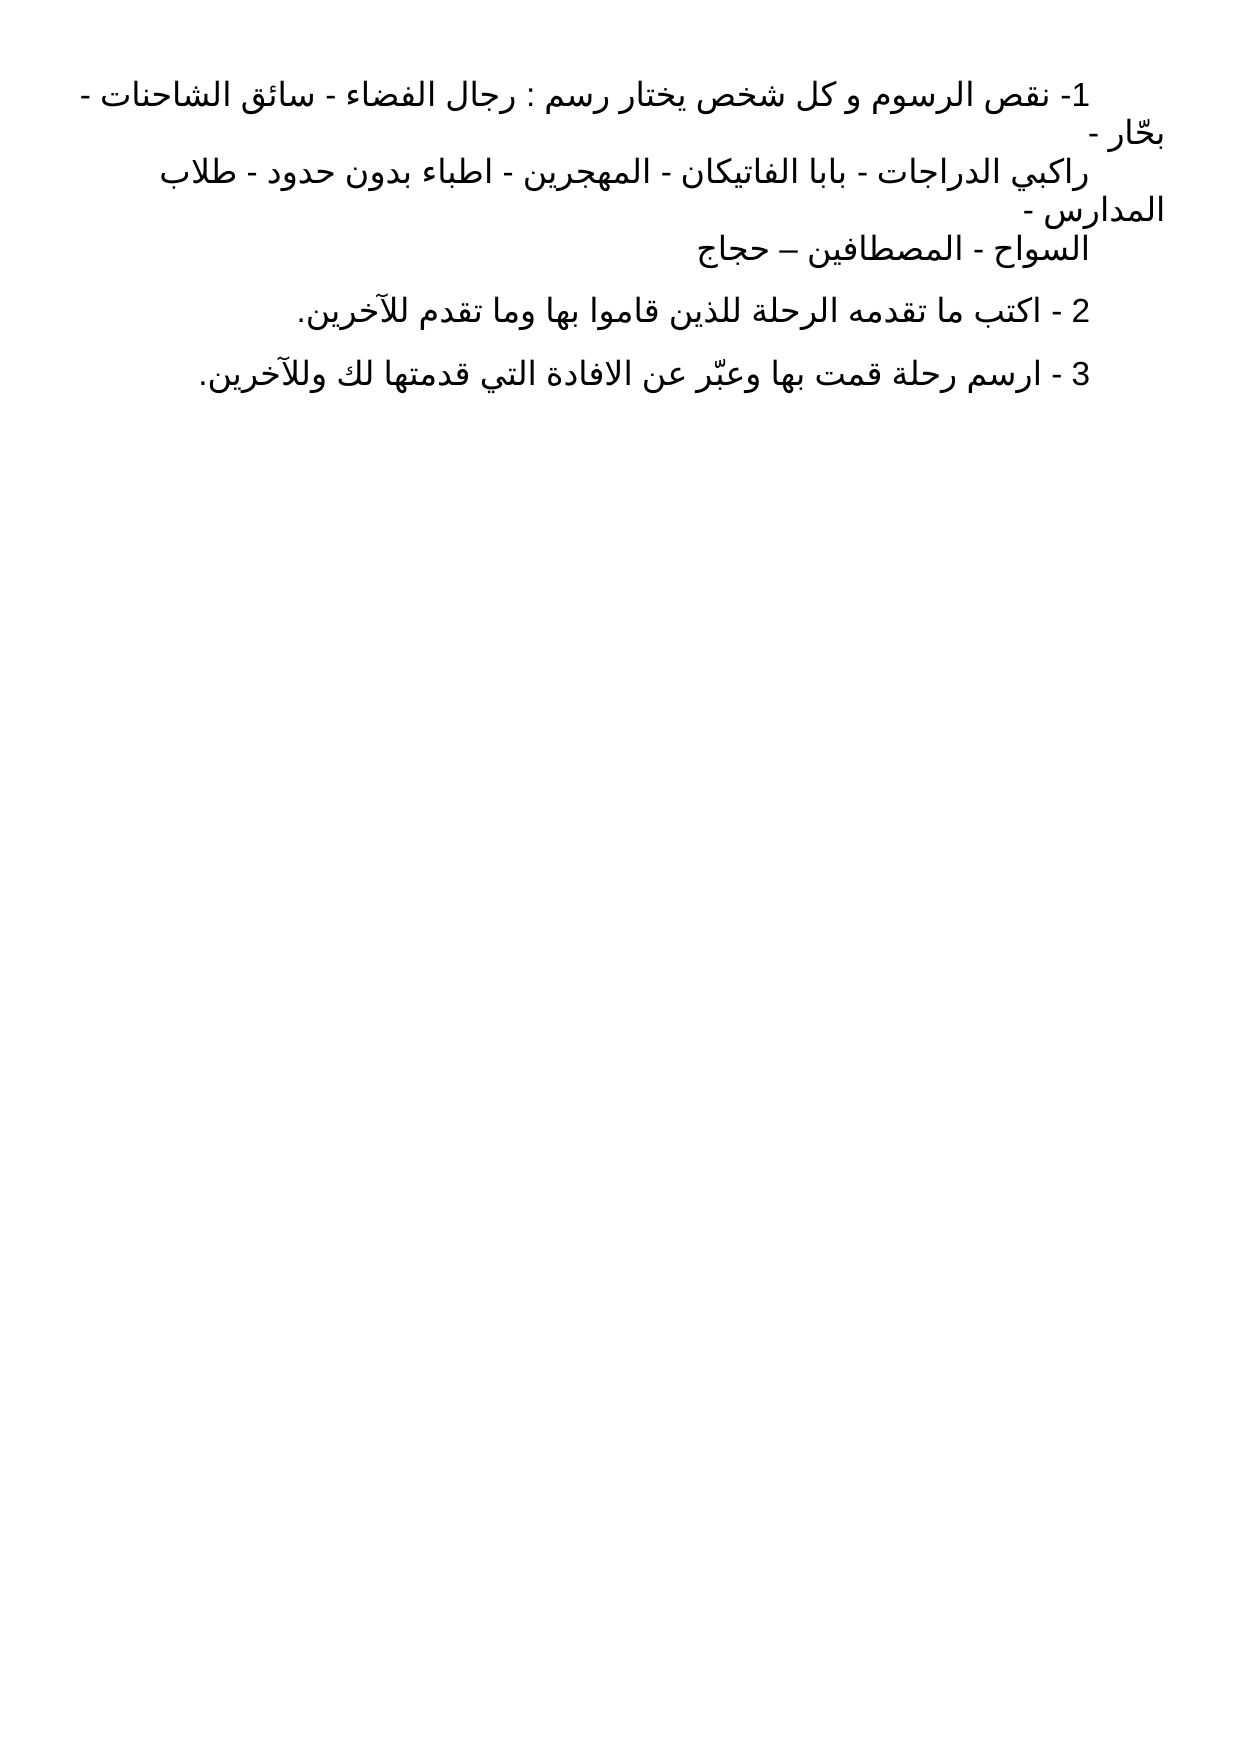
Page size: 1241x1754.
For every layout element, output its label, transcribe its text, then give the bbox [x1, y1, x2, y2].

text 3 - ارسم رحلة قمت بها وعبّر عن الافادة التي قدمتها لك وللآخرين. [75, 353, 1165, 392]
text 2 - اكتب ما تقدمه الرحلة للذين قاموا بها وما تقدم للآخرين. [75, 291, 1165, 329]
text 1- نقص الرسوم و كل شخص يختار رسم : رجال الفضاء - سائق الشاحنات - بحّار - [75, 75, 1165, 152]
text راكبي الدراجات - بابا الفاتيكان - المهجرين - اطباء بدون حدود - طلاب المدارس - [75, 152, 1165, 229]
text السواح - المصطافين – حجاج [75, 229, 1165, 267]
